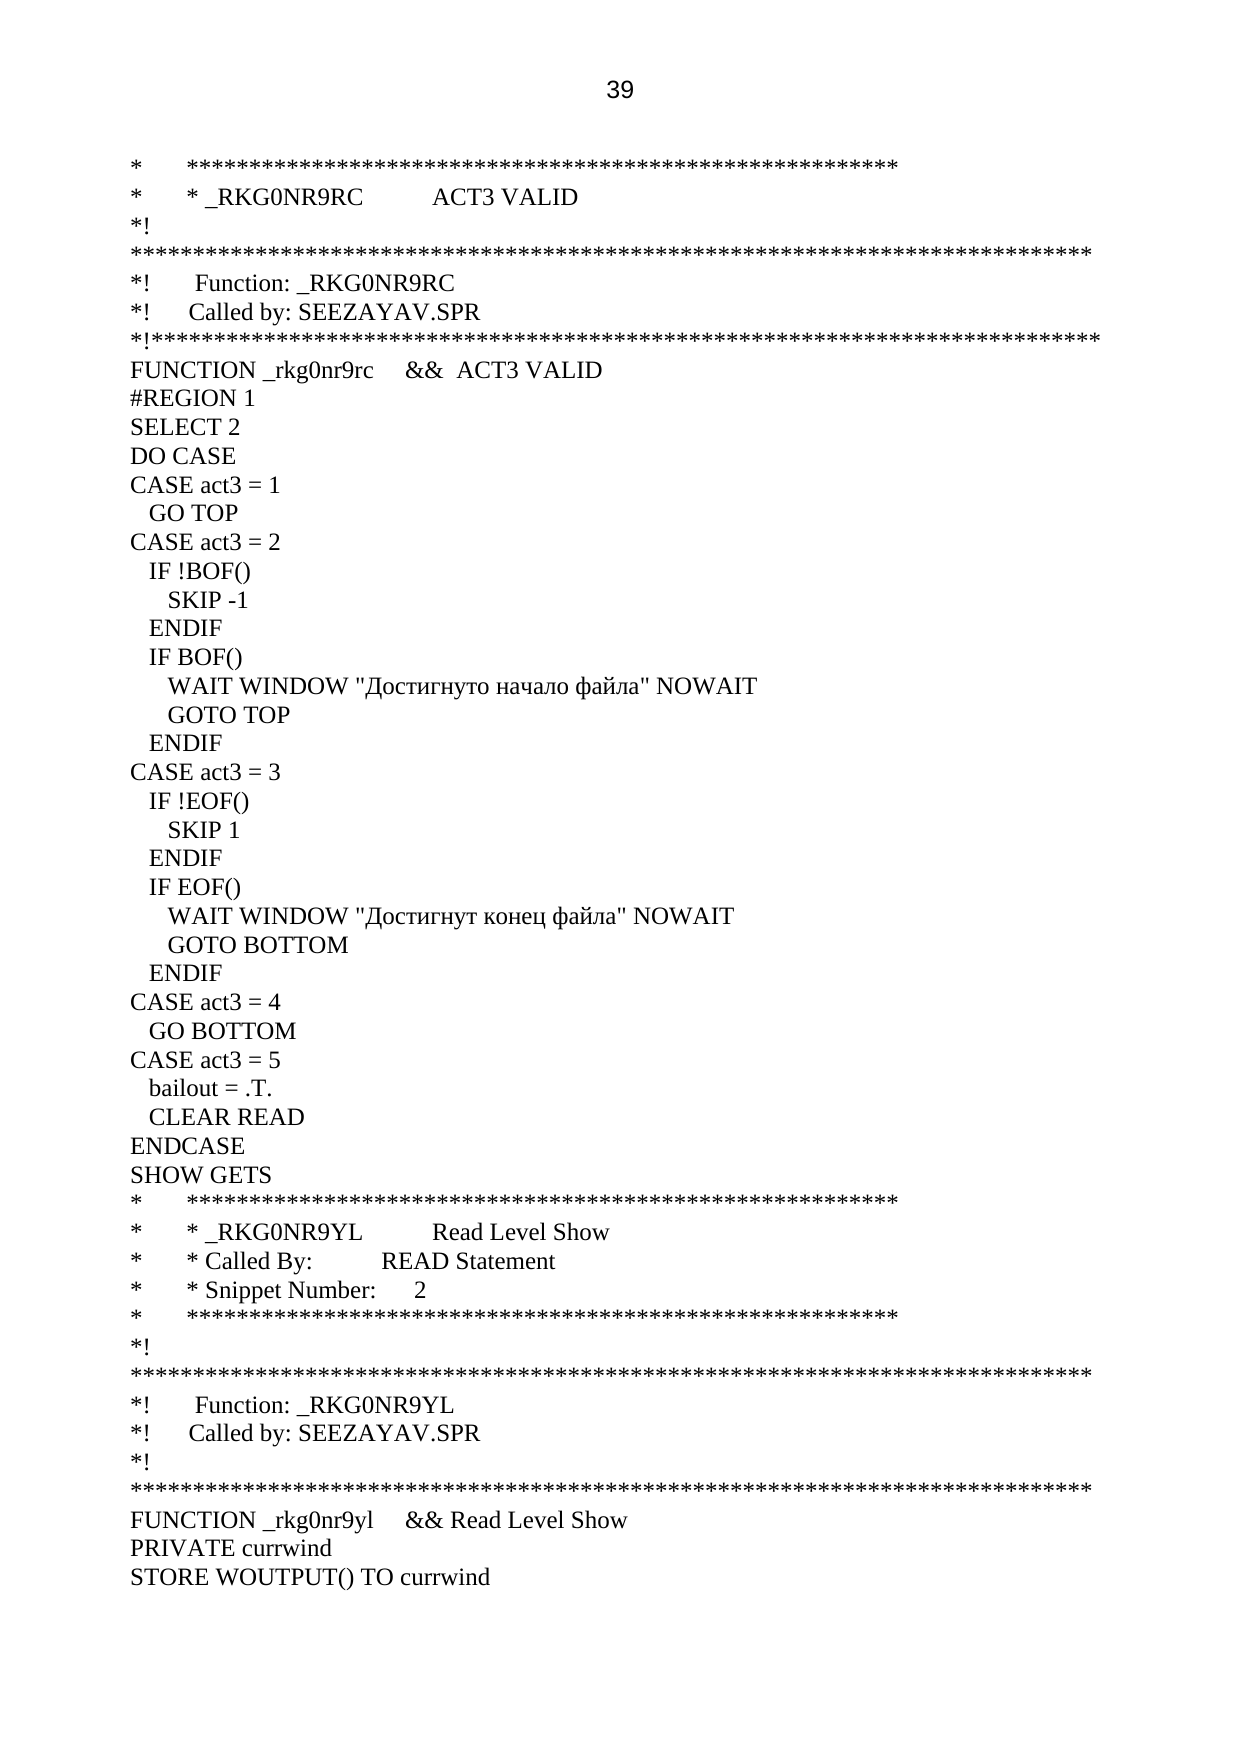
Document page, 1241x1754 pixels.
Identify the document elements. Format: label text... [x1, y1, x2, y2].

text CASE act3 = 2 [130, 527, 1110, 556]
text PRIVATE currwind [130, 1533, 1110, 1562]
text ENDIF [130, 843, 1110, 872]
text GO TOP [130, 498, 1110, 527]
text * ********************************************************* [130, 1303, 1110, 1332]
text SKIP 1 [130, 815, 1110, 843]
text WAIT WINDOW "Достигнуто начало файла" NOWAIT [130, 671, 1110, 700]
text GOTO TOP [130, 700, 1110, 728]
text IF BOF() [130, 642, 1110, 671]
text GO BOTTOM [130, 1016, 1110, 1045]
text SHOW GETS [130, 1160, 1110, 1188]
text IF !EOF() [130, 786, 1110, 815]
text ENDIF [130, 958, 1110, 987]
text *! Called by: SEEZAYAV.SPR [130, 1418, 1110, 1447]
text #REGION 1 [130, 383, 1110, 412]
text ENDCASE [130, 1131, 1110, 1160]
text ENDIF [130, 613, 1110, 642]
text *!***************************************************************************** [130, 211, 1110, 268]
text bailout = .T. [130, 1073, 1110, 1102]
text CASE act3 = 4 [130, 987, 1110, 1016]
text *!***************************************************************************** [130, 1447, 1110, 1505]
text CASE act3 = 5 [130, 1045, 1110, 1073]
text * ********************************************************* [130, 153, 1110, 182]
text *!***************************************************************************** [130, 1332, 1110, 1390]
text SKIP -1 [130, 585, 1110, 613]
text FUNCTION _rkg0nr9yl && Read Level Show [130, 1505, 1110, 1533]
text *!**************************************************************************** [130, 326, 1110, 355]
text *! Function: _RKG0NR9YL [130, 1390, 1110, 1418]
text * * _RKG0NR9YL Read Level Show [130, 1217, 1110, 1246]
text IF !BOF() [130, 556, 1110, 585]
text IF EOF() [130, 872, 1110, 901]
text * * Snippet Number: 2 [130, 1275, 1110, 1303]
text * * _RKG0NR9RC ACT3 VALID [130, 182, 1110, 211]
text SELECT 2 [130, 412, 1110, 441]
text *! Called by: SEEZAYAV.SPR [130, 297, 1110, 326]
text CASE act3 = 3 [130, 757, 1110, 786]
text STORE WOUTPUT() TO currwind [130, 1562, 1110, 1591]
text ENDIF [130, 728, 1110, 757]
text CASE act3 = 1 [130, 470, 1110, 498]
text FUNCTION _rkg0nr9rc && ACT3 VALID [130, 355, 1110, 383]
text CLEAR READ [130, 1102, 1110, 1131]
text * * Called By: READ Statement [130, 1246, 1110, 1275]
text DO CASE [130, 441, 1110, 470]
text WAIT WINDOW "Достигнут конец файла" NOWAIT [130, 901, 1110, 930]
text *! Function: _RKG0NR9RC [130, 268, 1110, 297]
text * ********************************************************* [130, 1188, 1110, 1217]
text GOTO BOTTOM [130, 930, 1110, 958]
